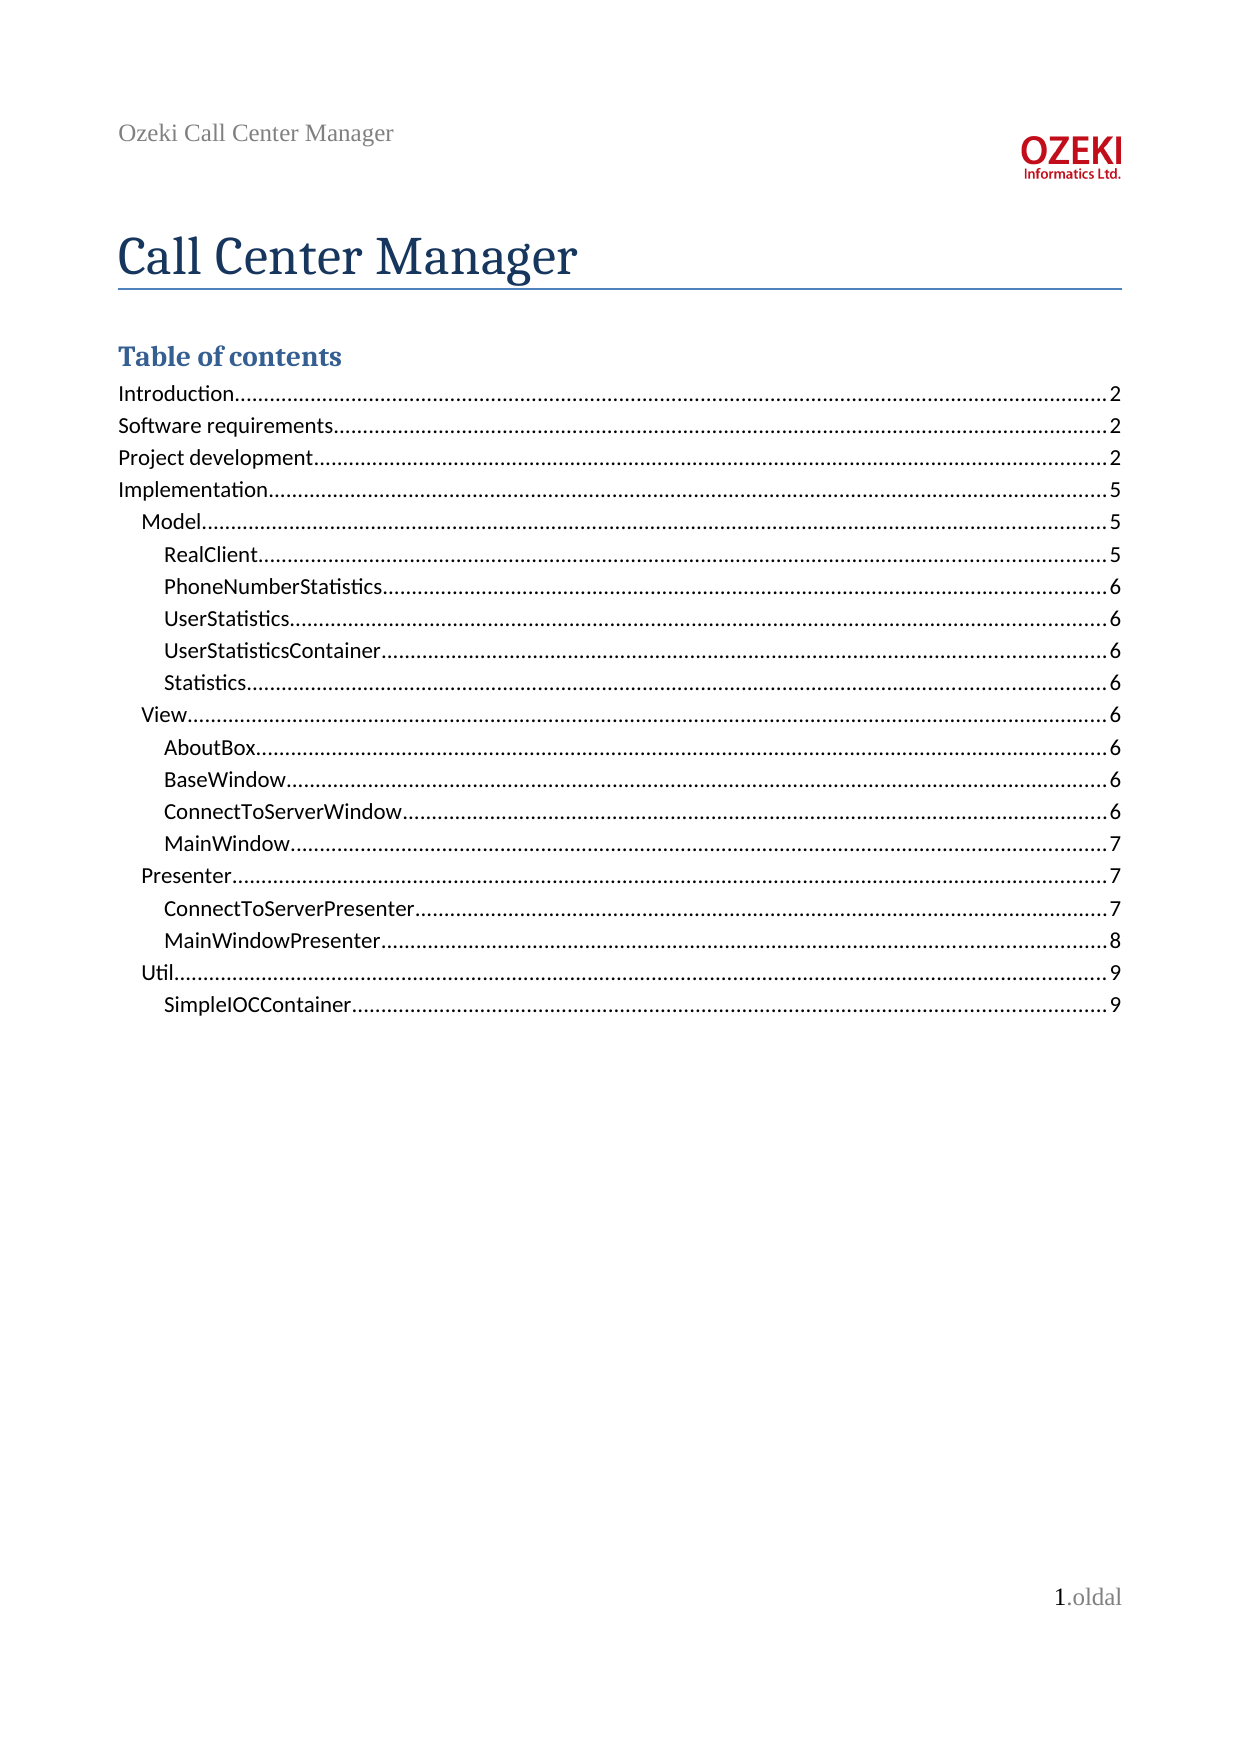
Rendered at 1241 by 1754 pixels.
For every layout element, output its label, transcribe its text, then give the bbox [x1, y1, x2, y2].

title Call Center Manager [118, 226, 1122, 288]
picture [1020, 135, 1122, 181]
